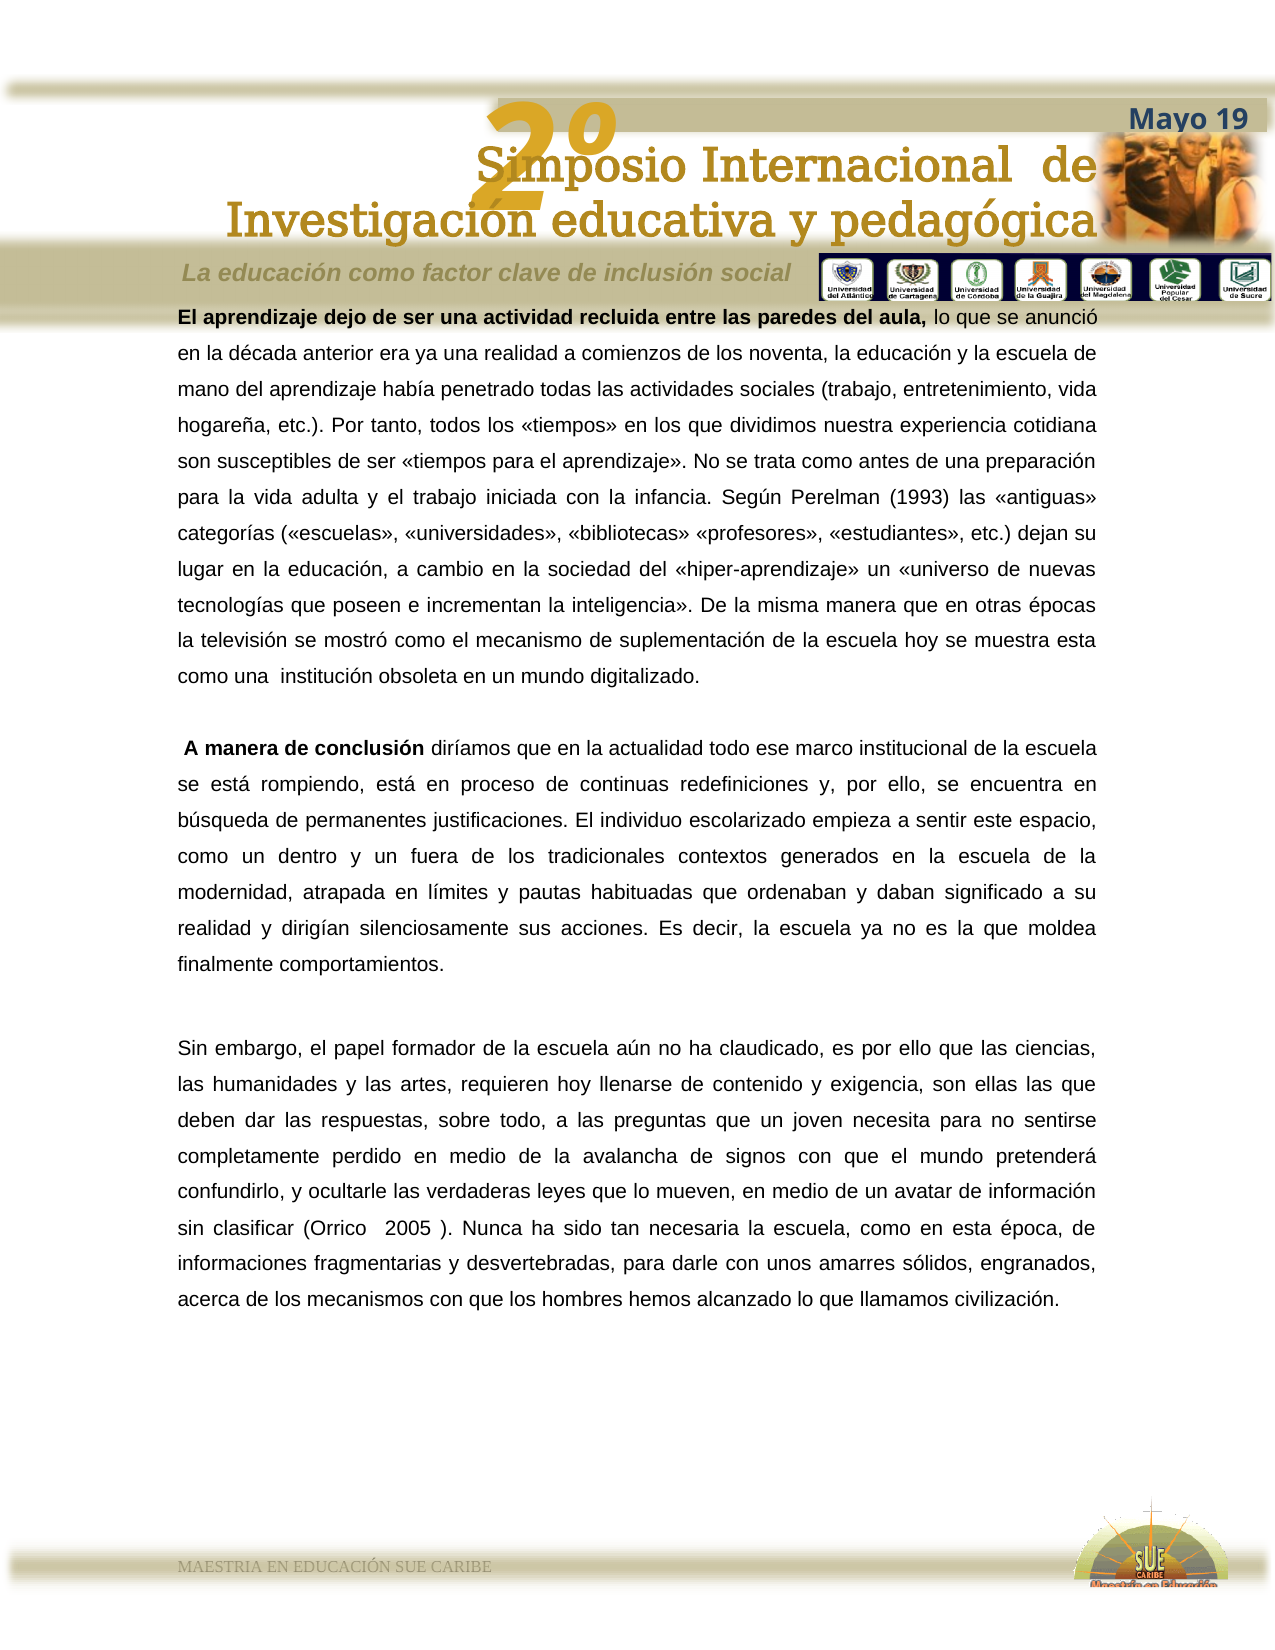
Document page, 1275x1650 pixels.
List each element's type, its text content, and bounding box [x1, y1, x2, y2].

picture [1114, 143, 1239, 233]
text El aprendizaje dejo de ser una actividad recluida entre las paredes del aula, lo que se anunció en la década anterior era ya una realidad a comienzos de los noventa, la educación y la escuela de mano del aprendizaje había penetrado todas las actividades sociales (trabajo, entretenimiento, vida hogareña, etc.). Por tanto, todos los «tiempos» en los que dividimos nuestra experiencia cotidiana son susceptibles de ser «tiempos para el aprendizaje». No se trata como antes de una preparación para la vida adulta y el trabajo iniciada con la infancia. Según Perelman (1993) las «antiguas» categorías («escuelas», «universidades», «bibliotecas» «profesores», «estudiantes», etc.) dejan su lugar en la educación, a cambio en la sociedad del «hiper-aprendizaje» un «universo de nuevas tecnologías que poseen e incrementan la inteligencia». De la misma manera que en otras épocas la televisión se mostró como el mecanismo de suplementación de la escuela hoy se muestra esta como una institución obsoleta en un mundo digitalizado. [177, 305, 1098, 688]
picture [818, 253, 1271, 301]
text Sin embargo, el papel formador de la escuela aún no ha claudicado, es por ello que las ciencias, las humanidades y las artes, requieren hoy llenarse de contenido y exigencia, son ellas las que deben dar las respuestas, sobre todo, a las preguntas que un joven necesita para no sentirse completamente perdido en medio de la avalancha de signos con que el mundo pretenderá confundirlo, y ocultarle las verdaderas leyes que lo mueven, en medio de un avatar de información sin clasificar (Orrico 2005 ). Nunca ha sido tan necesaria la escuela, como en esta época, de informaciones fragmentarias y desvertebradas, para darle con unos amarres sólidos, engranados, acerca de los mecanismos con que los hombres hemos alcanzado lo que llamamos civilización. [177, 1036, 1098, 1311]
text A manera de conclusión diríamos que en la actualidad todo ese marco institucional de la escuela se está rompiendo, está en proceso de continuas redefiniciones y, por ello, se encuentra en búsqueda de permanentes justificaciones. El individuo escolarizado empieza a sentir este espacio, como un dentro y un fuera de los tradicionales contextos generados en la escuela de la modernidad, atrapada en límites y pautas habituadas que ordenaban y daban significado a su realidad y dirigían silenciosamente sus acciones. Es decir, la escuela ya no es la que moldea finalmente comportamientos. [177, 736, 1098, 976]
picture [0, 1495, 1271, 1596]
